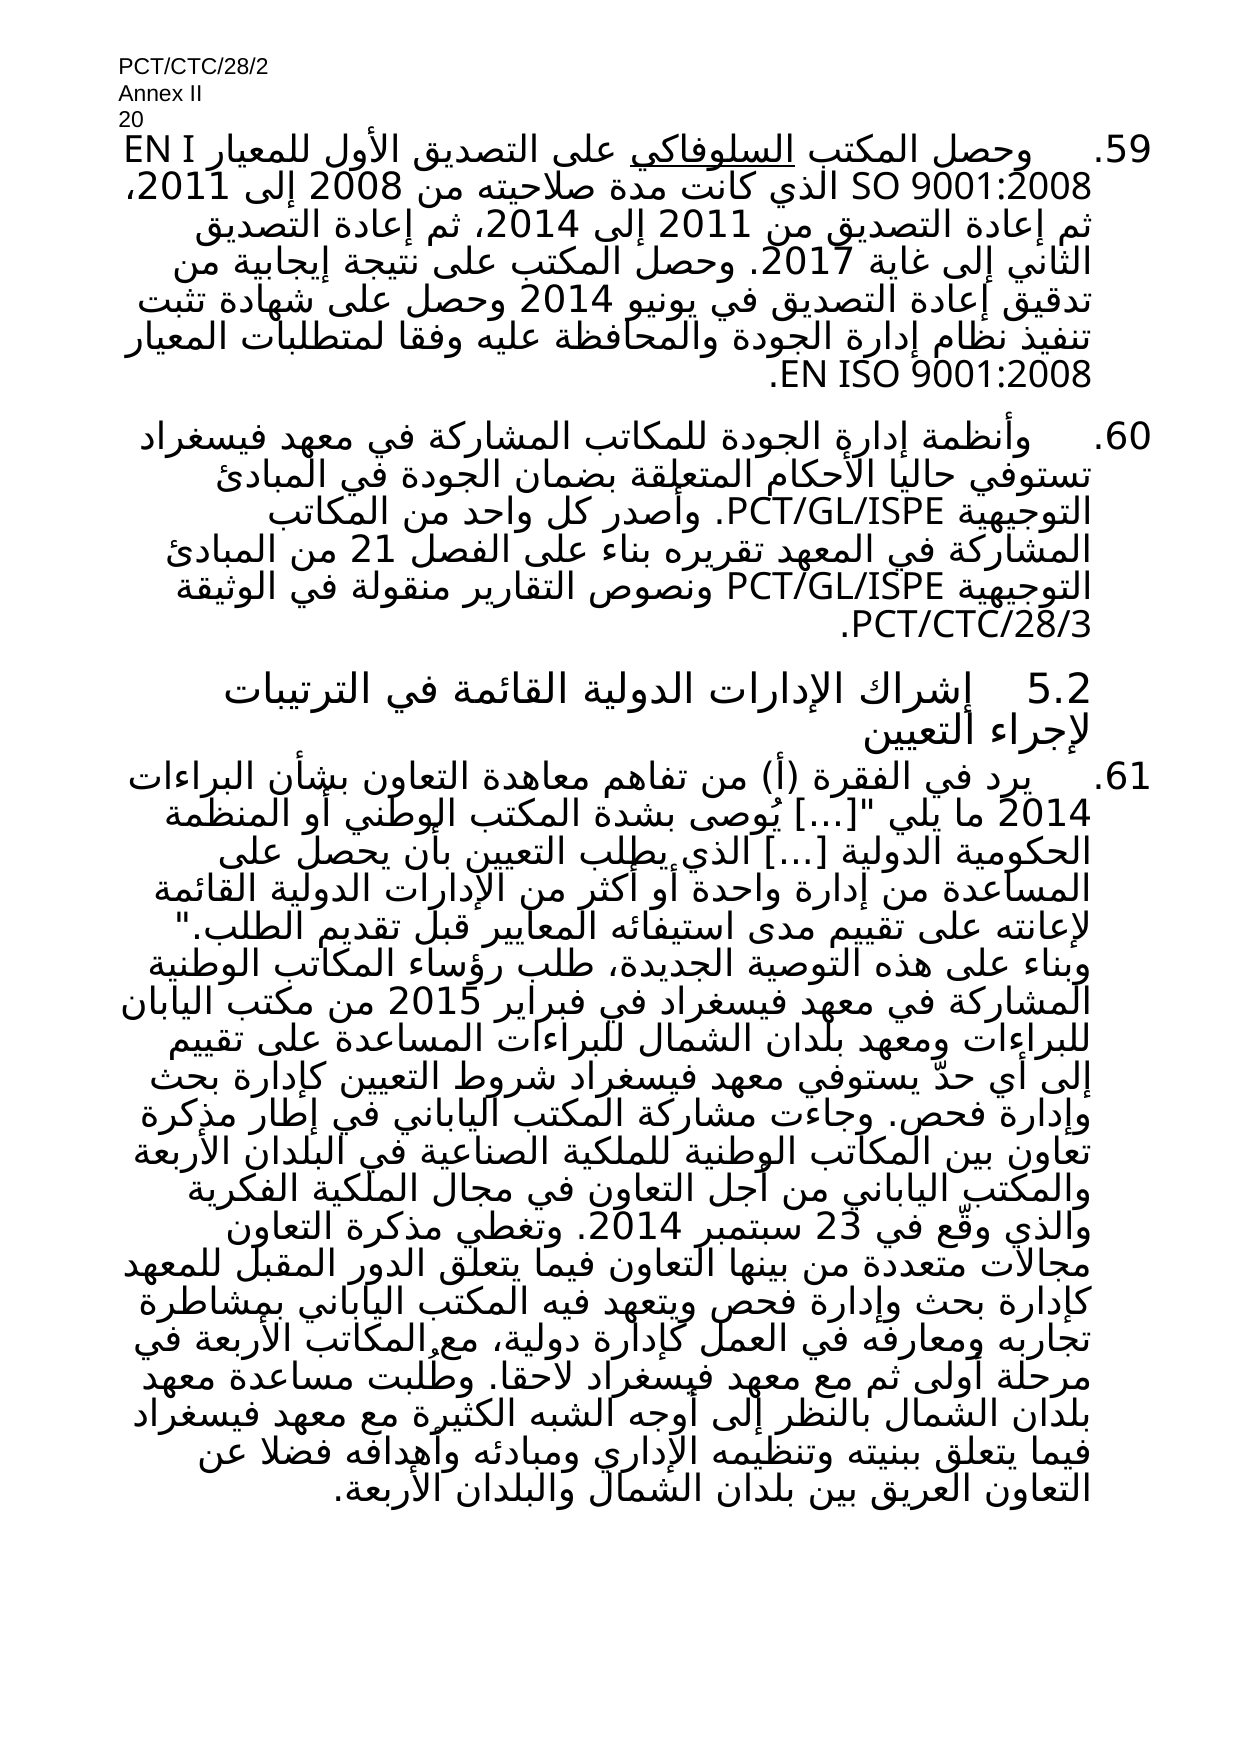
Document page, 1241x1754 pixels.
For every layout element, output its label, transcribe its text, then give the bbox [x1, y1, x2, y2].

list وأنظمة إدارة الجودة للمكاتب المشاركة في معهد فيسغراد تستوفي حاليا الأحكام المتعلقة بضمان الجودة في المبادئ التوجيهية PCT/GL/ISPE. وأصدر كل واحد من المكاتب المشاركة في المعهد تقريره بناء على الفصل 21 من المبادئ التوجيهية PCT/GL/ISPE ونصوص التقارير منقولة في الوثيقة PCT/CTC/28/3. [118, 420, 1092, 645]
list وحصل المكتب السلوفاكي على التصديق الأول للمعيار EN ISO 9001:2008 الذي كانت مدة صلاحيته من 2008 إلى 2011، ثم إعادة التصديق من 2011 إلى 2014، ثم إعادة التصديق الثاني إلى غاية 2017. وحصل المكتب على نتيجة إيجابية من تدقيق إعادة التصديق في يونيو 2014 وحصل على شهادة تثبت تنفيذ نظام إدارة الجودة والمحافظة عليه وفقا لمتطلبات المعيار EN ISO 9001:2008. [118, 132, 1092, 395]
subtitle 5.2 إشراك الإدارات الدولية القائمة في الترتيبات لإجراء التعيين [118, 670, 1092, 753]
list يرد في الفقرة (أ) من تفاهم معاهدة التعاون بشأن البراءات 2014 ما يلي "[...] يُوصى بشدة المكتب الوطني أو المنظمة الحكومية الدولية [...] الذي يطلب التعيين بأن يحصل على المساعدة من إدارة واحدة أو أكثر من الإدارات الدولية القائمة لإعانته على تقييم مدى استيفائه المعايير قبل تقديم الطلب." وبناء على هذه التوصية الجديدة، طلب رؤساء المكاتب الوطنية المشاركة في معهد فيسغراد في فبراير 2015 من مكتب اليابان للبراءات ومعهد بلدان الشمال للبراءات المساعدة على تقييم إلى أي حدّ يستوفي معهد فيسغراد شروط التعيين كإدارة بحث وإدارة فحص. وجاءت مشاركة المكتب الياباني في إطار مذكرة تعاون بين المكاتب الوطنية للملكية الصناعية في البلدان الأربعة والمكتب الياباني من أجل التعاون في مجال الملكية الفكرية والذي وقّع في 23 سبتمبر 2014. وتغطي مذكرة التعاون مجالات متعددة من بينها التعاون فيما يتعلق الدور المقبل للمعهد كإدارة بحث وإدارة فحص ويتعهد فيه المكتب الياباني بمشاطرة تجاربه ومعارفه في العمل كإدارة دولية، مع المكاتب الأربعة في مرحلة أولى ثم مع معهد فيسغراد لاحقا. وطُلبت مساعدة معهد بلدان الشمال بالنظر إلى أوجه الشبه الكثيرة مع معهد فيسغراد فيما يتعلق ببنيته وتنظيمه الإداري ومبادئه وأهدافه فضلا عن التعاون العريق بين بلدان الشمال والبلدان الأربعة. [118, 759, 1092, 1509]
